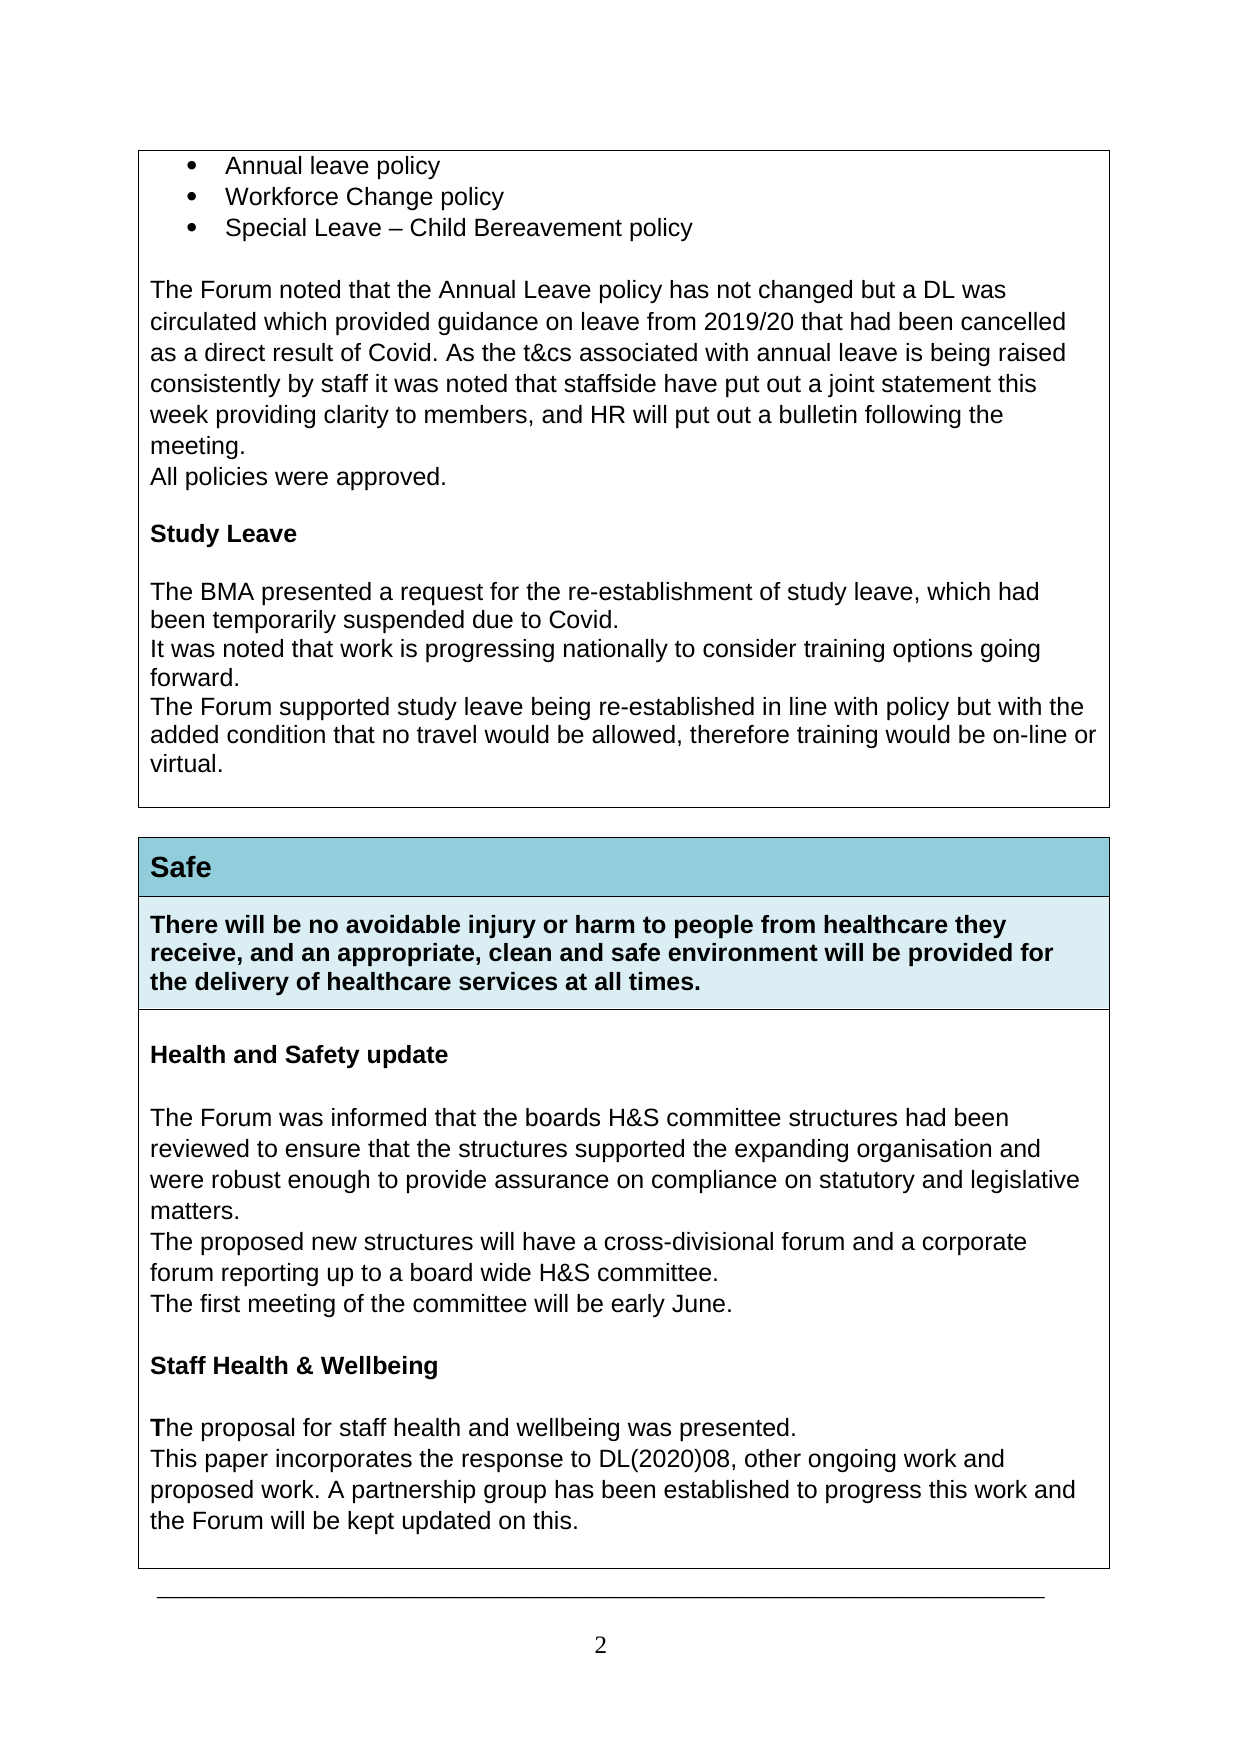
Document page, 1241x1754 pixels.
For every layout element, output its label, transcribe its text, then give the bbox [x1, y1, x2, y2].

table_header Safe [139, 838, 1109, 896]
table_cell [139, 1010, 1109, 1568]
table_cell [139, 151, 1109, 807]
table_cell There will be no avoidable injury or harm to people from healthcare they receive, and an appropriate, clean and safe environment will be provided for the delivery of healthcare services at all times. [139, 897, 1109, 1008]
